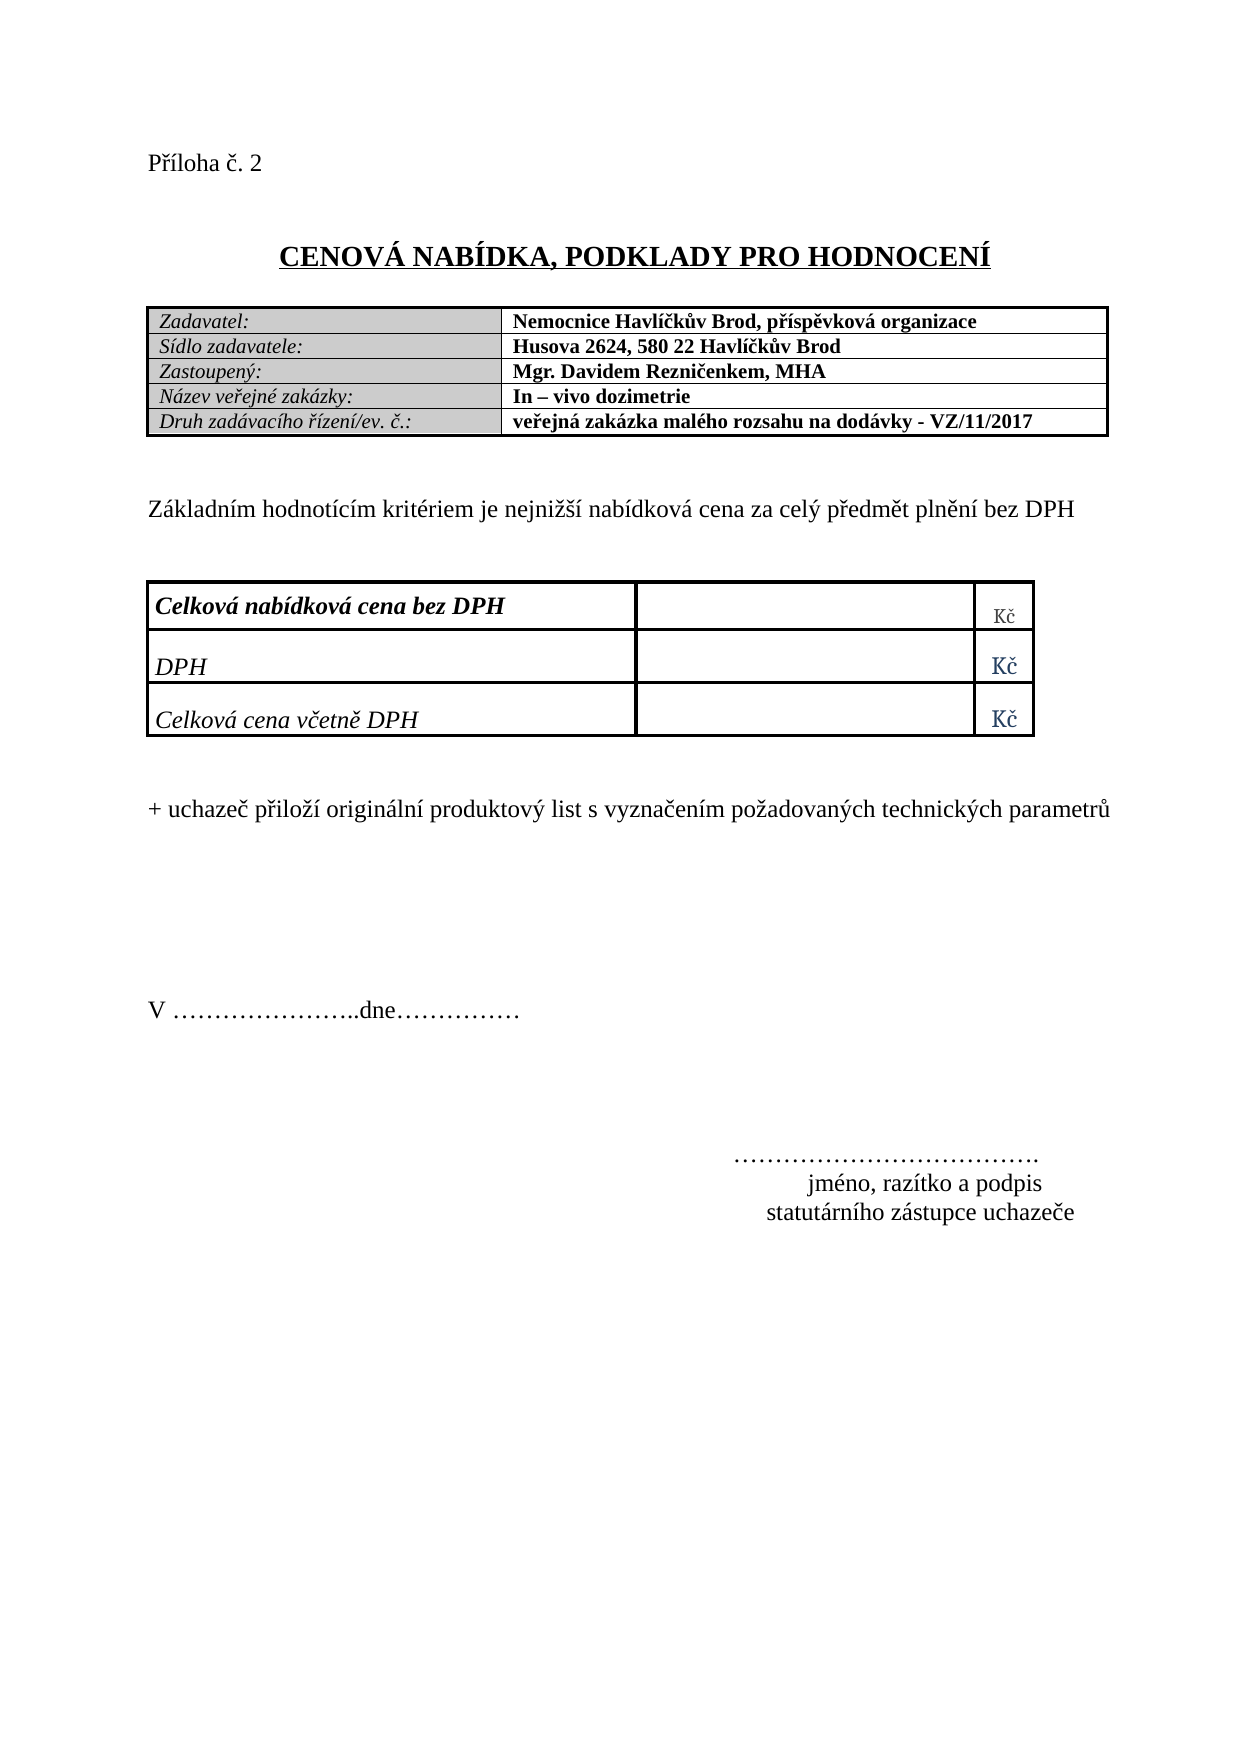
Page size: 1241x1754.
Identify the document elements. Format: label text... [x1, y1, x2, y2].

text V …………………..dne…………… [148, 996, 1122, 1024]
table_cell Kč [976, 631, 1032, 681]
text jméno, razítko a podpis [590, 1168, 1122, 1197]
table_header Nemocnice Havlíčkův Brod, příspěvková organizace [502, 309, 1106, 333]
table_cell [638, 631, 973, 681]
text Základním hodnotícím kritériem je nejnižší nabídková cena za celý předmět plnění bez DPH [148, 494, 1122, 523]
table_cell [638, 684, 973, 734]
table_cell Celková cena včetně DPH [149, 684, 634, 734]
table_header Zadavatel: [149, 309, 501, 333]
table_cell In – vivo dozimetrie [502, 384, 1106, 408]
table_cell Druh zadávacího řízení/ev. č.: [149, 409, 501, 433]
table_cell Husova 2624, 580 22 Havlíčkův Brod [502, 334, 1106, 358]
table_cell Mgr. Davidem Rezničenkem, MHA [502, 359, 1106, 383]
table_cell Název veřejné zakázky: [149, 384, 501, 408]
table_cell Zastoupený: [149, 359, 501, 383]
table_header [638, 584, 973, 628]
text statutárního zástupce uchazeče [148, 1197, 1122, 1226]
text Příloha č. 2 [148, 148, 1122, 176]
subtitle CENOVÁ NABÍDKA, PODKLADY PRO HODNOCENÍ [148, 239, 1122, 272]
text + uchazeč přiloží originální produktový list s vyznačením požadovaných technických parametrů [148, 794, 1122, 823]
table_cell Kč [976, 684, 1032, 734]
table_header Celková nabídková cena bez DPH [149, 584, 634, 628]
table_header Kč [976, 584, 1032, 628]
text ………………………………. [664, 1139, 1122, 1168]
table_cell Sídlo zadavatele: [149, 334, 501, 358]
table_cell DPH [149, 631, 634, 681]
table_cell veřejná zakázka malého rozsahu na dodávky - VZ/11/2017 [502, 409, 1106, 433]
